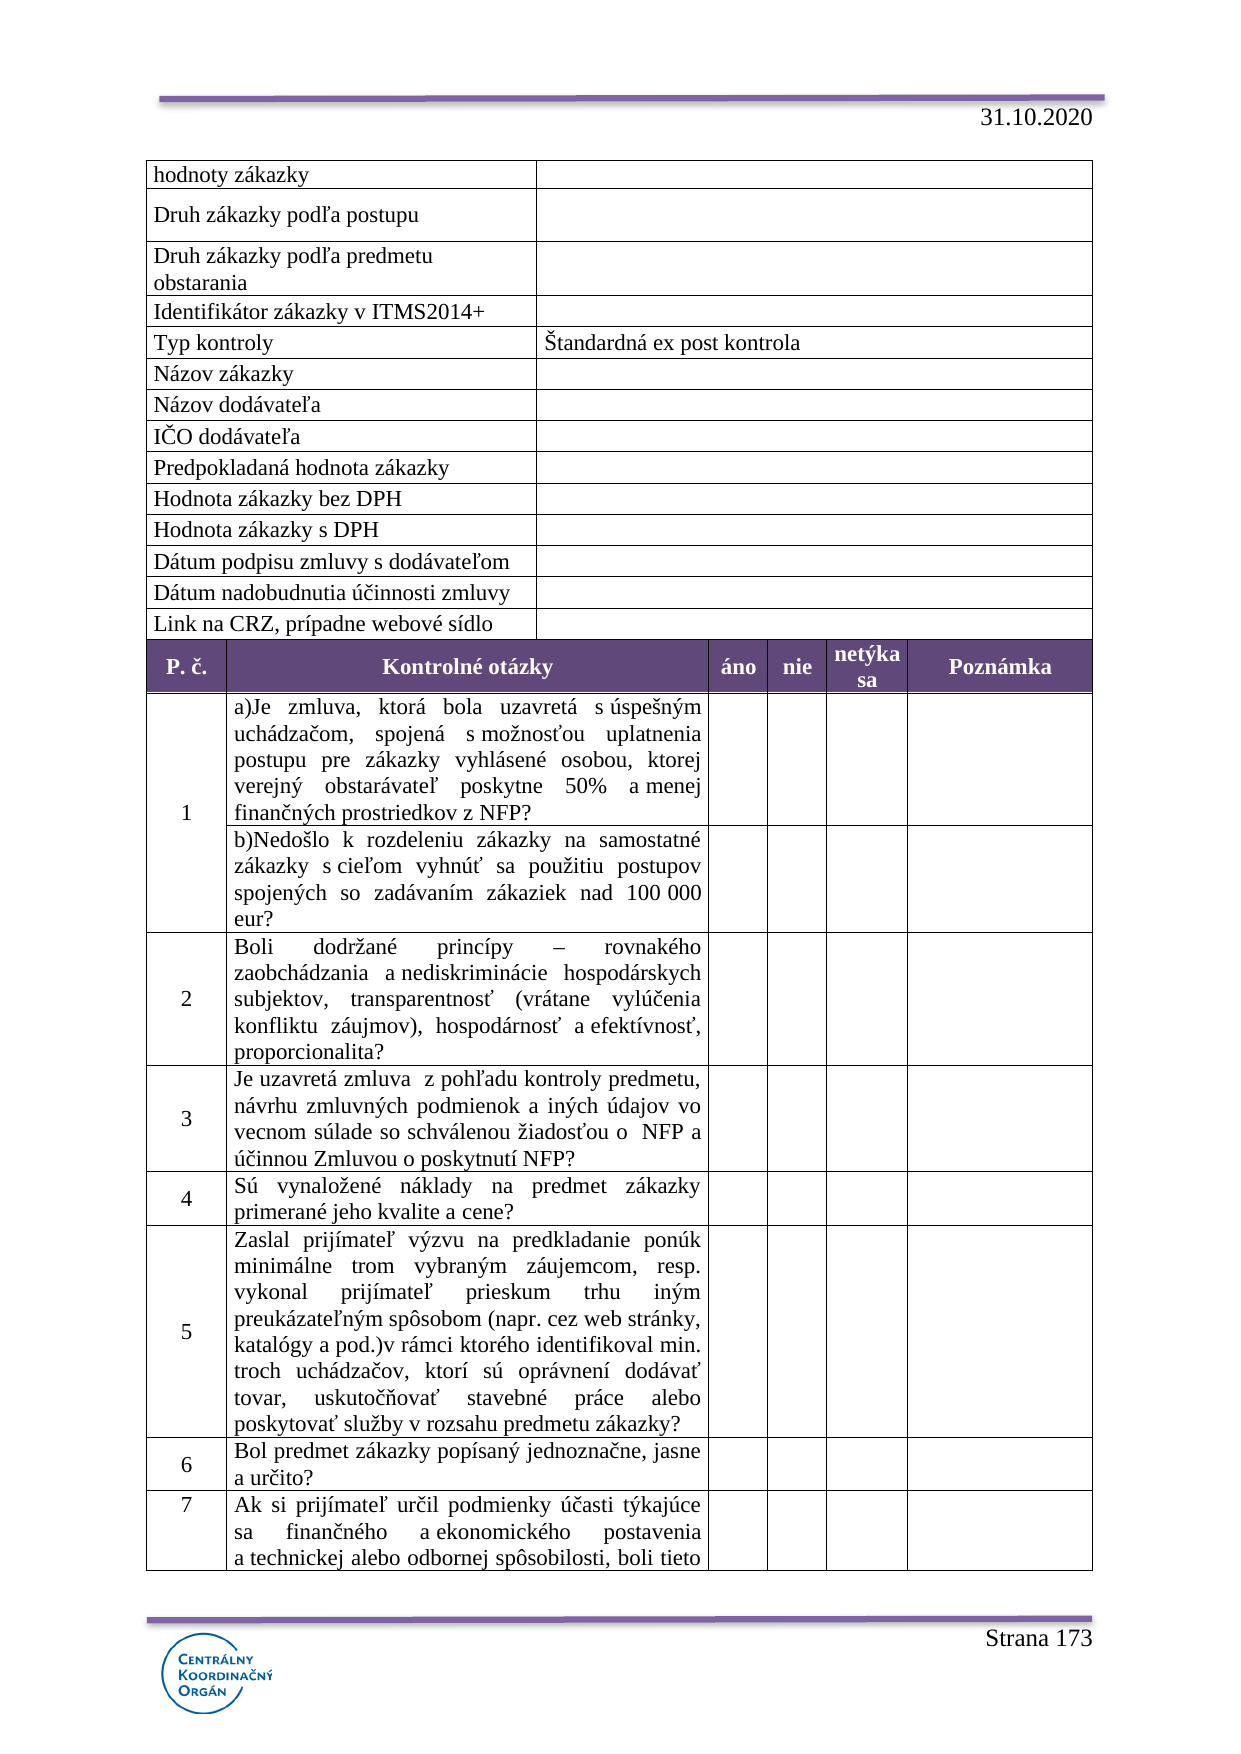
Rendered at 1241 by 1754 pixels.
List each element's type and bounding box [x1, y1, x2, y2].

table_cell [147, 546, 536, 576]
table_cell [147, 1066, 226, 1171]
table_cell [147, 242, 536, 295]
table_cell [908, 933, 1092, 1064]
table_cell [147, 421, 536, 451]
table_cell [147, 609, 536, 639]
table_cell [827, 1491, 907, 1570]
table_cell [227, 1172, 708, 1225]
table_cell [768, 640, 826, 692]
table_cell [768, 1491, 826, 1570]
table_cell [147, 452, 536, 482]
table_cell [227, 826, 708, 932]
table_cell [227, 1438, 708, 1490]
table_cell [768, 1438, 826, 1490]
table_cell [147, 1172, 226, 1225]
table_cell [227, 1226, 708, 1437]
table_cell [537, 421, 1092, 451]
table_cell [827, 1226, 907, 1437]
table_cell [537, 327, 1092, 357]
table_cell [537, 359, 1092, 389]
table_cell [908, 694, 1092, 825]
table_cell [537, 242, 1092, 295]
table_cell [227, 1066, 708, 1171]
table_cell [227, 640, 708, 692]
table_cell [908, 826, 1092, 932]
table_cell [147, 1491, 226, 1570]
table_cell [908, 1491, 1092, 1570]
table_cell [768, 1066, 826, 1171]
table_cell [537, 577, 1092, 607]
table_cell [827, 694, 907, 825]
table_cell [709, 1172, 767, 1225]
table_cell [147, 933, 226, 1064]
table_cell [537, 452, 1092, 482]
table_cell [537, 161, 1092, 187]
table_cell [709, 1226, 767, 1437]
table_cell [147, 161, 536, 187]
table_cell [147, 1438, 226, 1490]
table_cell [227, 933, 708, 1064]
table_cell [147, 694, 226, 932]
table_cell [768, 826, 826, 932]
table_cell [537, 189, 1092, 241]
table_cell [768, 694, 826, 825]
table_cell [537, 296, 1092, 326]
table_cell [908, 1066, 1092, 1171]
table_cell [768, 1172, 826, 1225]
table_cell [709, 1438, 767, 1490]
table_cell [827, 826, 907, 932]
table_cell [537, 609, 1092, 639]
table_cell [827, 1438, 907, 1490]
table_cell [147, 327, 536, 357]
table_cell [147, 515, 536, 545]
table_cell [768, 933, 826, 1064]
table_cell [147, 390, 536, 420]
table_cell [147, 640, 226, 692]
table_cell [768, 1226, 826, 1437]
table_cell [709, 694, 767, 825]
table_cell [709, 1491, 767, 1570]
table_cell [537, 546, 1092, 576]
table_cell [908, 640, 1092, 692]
picture [159, 1631, 272, 1713]
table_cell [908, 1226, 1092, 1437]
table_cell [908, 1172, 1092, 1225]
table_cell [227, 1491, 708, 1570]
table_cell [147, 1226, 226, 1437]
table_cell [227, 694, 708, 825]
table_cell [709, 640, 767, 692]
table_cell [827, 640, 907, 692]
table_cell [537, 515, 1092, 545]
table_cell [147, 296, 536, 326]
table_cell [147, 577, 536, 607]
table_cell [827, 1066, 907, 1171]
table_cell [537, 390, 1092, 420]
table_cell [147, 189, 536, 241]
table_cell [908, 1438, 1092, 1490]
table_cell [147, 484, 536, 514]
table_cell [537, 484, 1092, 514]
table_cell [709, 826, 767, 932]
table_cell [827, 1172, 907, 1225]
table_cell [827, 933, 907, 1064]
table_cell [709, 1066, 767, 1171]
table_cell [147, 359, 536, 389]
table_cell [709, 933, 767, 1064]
